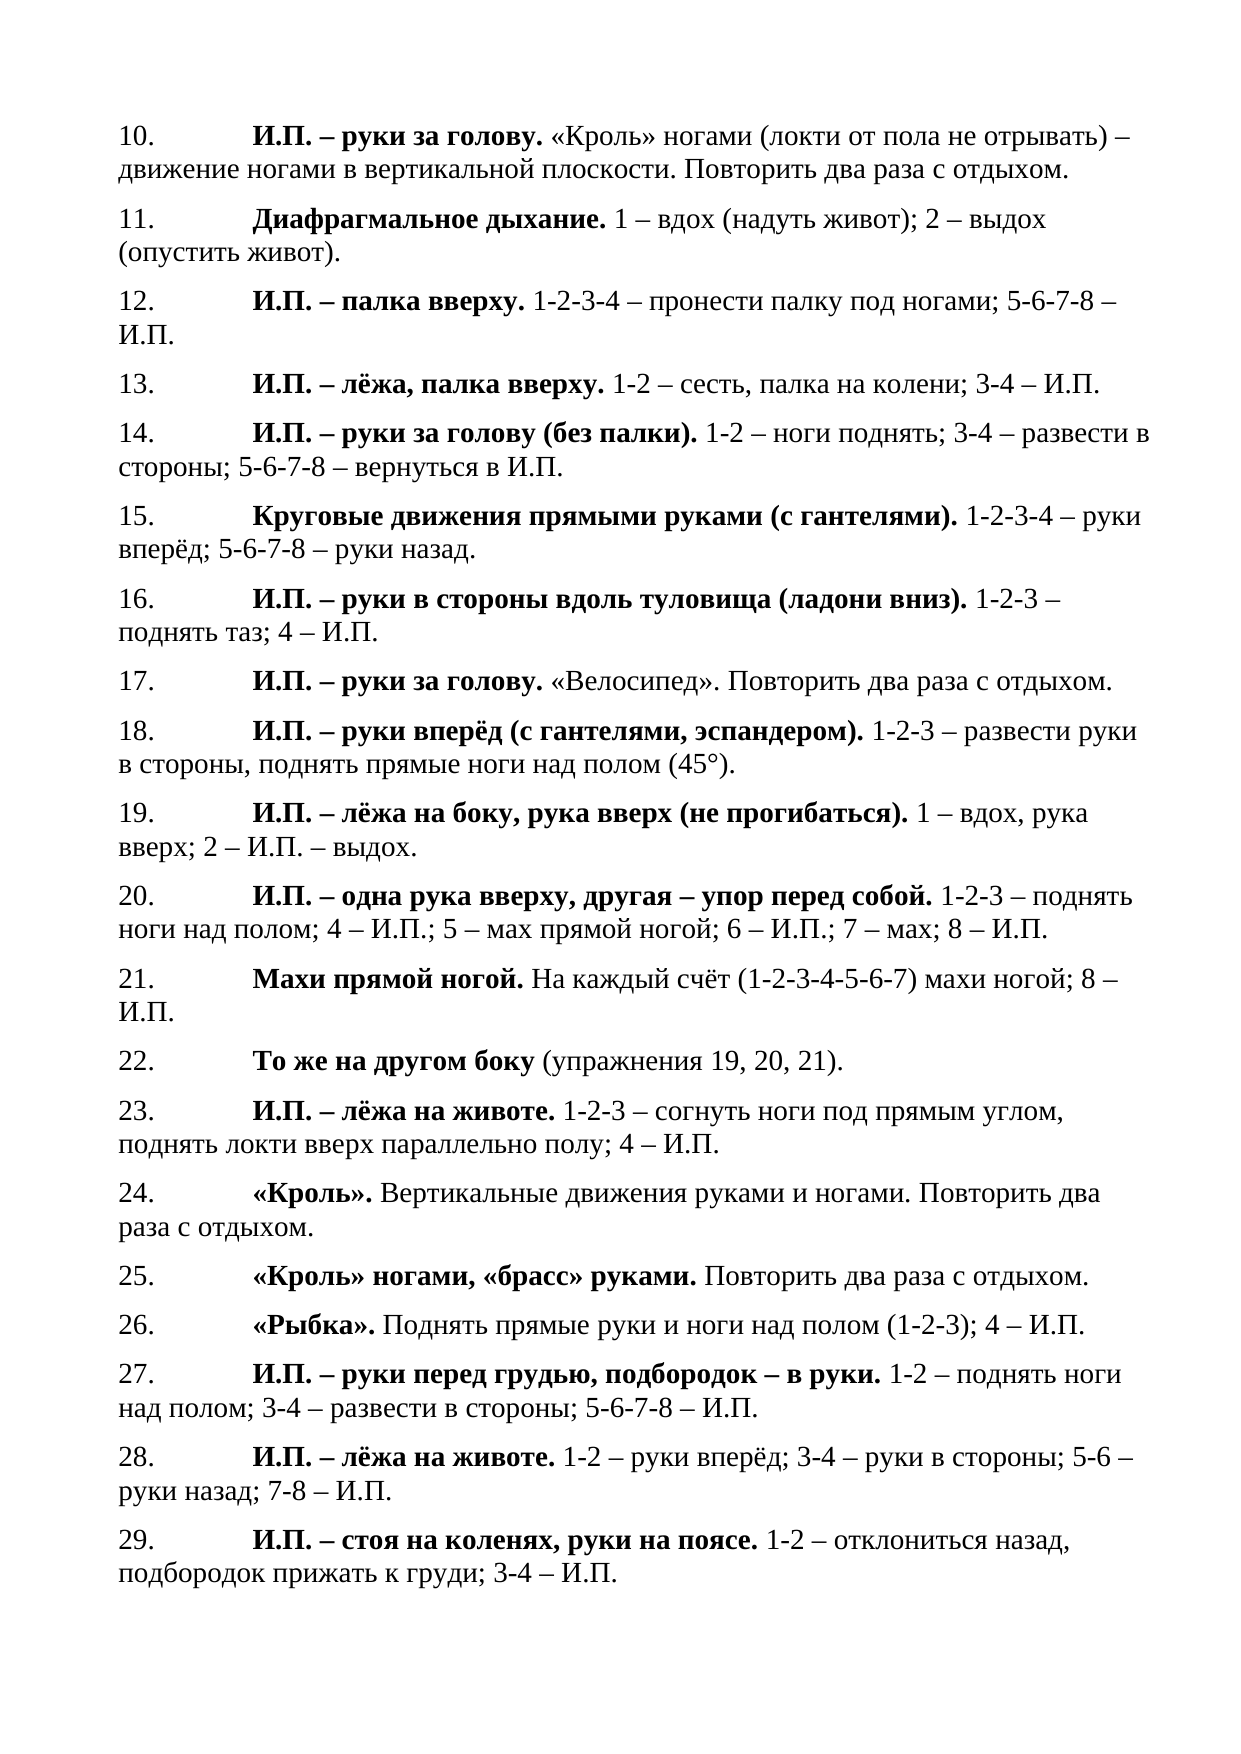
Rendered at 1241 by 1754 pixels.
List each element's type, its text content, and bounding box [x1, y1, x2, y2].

list И.П. – стоя на коленях, руки на поясе. 1-2 – отклониться назад, подбородок прижать к груди; 3-4 – И.П. [118, 1522, 1152, 1589]
list Диафрагмальное дыхание. 1 – вдох (надуть живот); 2 – выдох (опустить живот). [118, 201, 1152, 268]
list «Кроль». Вертикальные движения руками и ногами. Повторить два раза с отдыхом. [118, 1175, 1152, 1242]
list И.П. – руки за голову. «Кроль» ногами (локти от пола не отрывать) – движение ногами в вертикальной плоскости. Повторить два раза с отдыхом. [118, 118, 1152, 185]
list И.П. – лёжа на животе. 1-2 – руки вперёд; 3-4 – руки в стороны; 5-6 – руки назад; 7-8 – И.П. [118, 1439, 1152, 1506]
list И.П. – лёжа, палка вверху. 1-2 – сесть, палка на колени; 3-4 – И.П. [118, 366, 1152, 400]
list Махи прямой ногой. На каждый счёт (1-2-3-4-5-6-7) махи ногой; 8 – И.П. [118, 961, 1152, 1028]
list «Кроль» ногами, «брасс» руками. Повторить два раза с отдыхом. [118, 1258, 1152, 1292]
list И.П. – одна рука вверху, другая – упор перед собой. 1-2-3 – поднять ноги над полом; 4 – И.П.; 5 – мах прямой ногой; 6 – И.П.; 7 – мах; 8 – И.П. [118, 878, 1152, 945]
list «Рыбка». Поднять прямые руки и ноги над полом (1-2-3); 4 – И.П. [118, 1307, 1152, 1341]
list И.П. – руки за голову (без палки). 1-2 – ноги поднять; 3-4 – развести в стороны; 5-6-7-8 – вернуться в И.П. [118, 415, 1152, 482]
list И.П. – руки вперёд (с гантелями, эспандером). 1-2-3 – развести руки в стороны, поднять прямые ноги над полом (45°). [118, 713, 1152, 780]
list И.П. – палка вверху. 1-2-3-4 – пронести палку под ногами; 5-6-7-8 – И.П. [118, 283, 1152, 351]
list И.П. – лёжа на животе. 1-2-3 – согнуть ноги под прямым углом, поднять локти вверх параллельно полу; 4 – И.П. [118, 1093, 1152, 1160]
list И.П. – руки перед грудью, подбородок – в руки. 1-2 – поднять ноги над полом; 3-4 – развести в стороны; 5-6-7-8 – И.П. [118, 1356, 1152, 1423]
list И.П. – лёжа на боку, рука вверх (не прогибаться). 1 – вдох, рука вверх; 2 – И.П. – выдох. [118, 795, 1152, 862]
list И.П. – руки в стороны вдоль туловища (ладони вниз). 1-2-3 – поднять таз; 4 – И.П. [118, 581, 1152, 648]
list То же на другом боку (упражнения 19, 20, 21). [118, 1043, 1152, 1077]
list И.П. – руки за голову. «Велосипед». Повторить два раза с отдыхом. [118, 663, 1152, 697]
list Круговые движения прямыми руками (с гантелями). 1-2-3-4 – руки вперёд; 5-6-7-8 – руки назад. [118, 498, 1152, 565]
